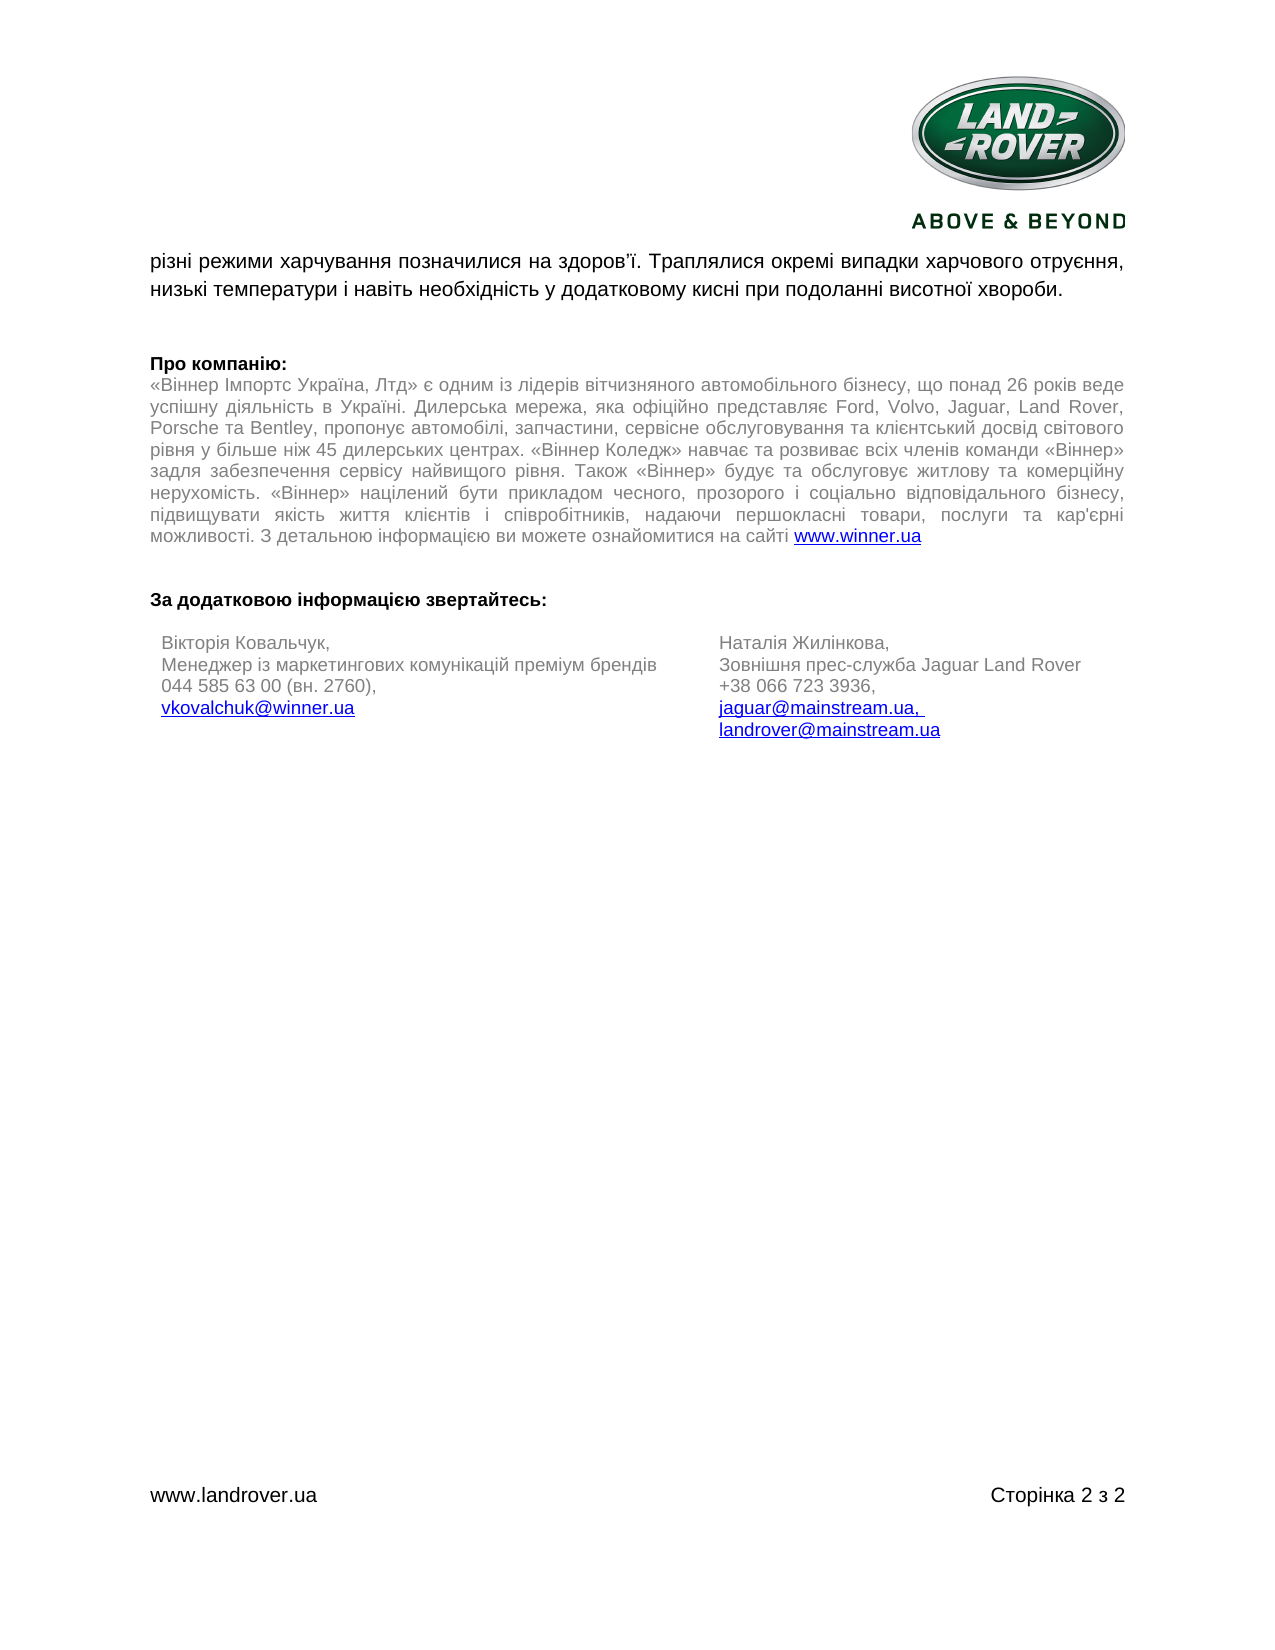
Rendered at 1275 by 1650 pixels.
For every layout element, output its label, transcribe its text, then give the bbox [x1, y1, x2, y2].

text «Віннер Імпортс Україна, Лтд» є одним із лідерів вітчизняного автомобільного бізнесу, що понад 26 років веде успішну діяльність в Україні. Дилерська мережа, яка офіційно представляє Ford, Volvo, Jaguar, Land Rover, Porsche та Bentley, пропонує автомобілі, запчастини, сервісне обслуговування та клієнтський досвід світового рівня у більше ніж 45 дилерських центрах. «Віннер Коледж» навчає та розвиває всіх членів команди «Віннер» задля забезпечення сервісу найвищого рівня. Також «Віннер» будує та обслуговує житлову та комерційну нерухомість. «Віннер» націлений бути прикладом чесного, прозорого і соціально відповідального бізнесу, підвищувати якість життя клієнтів і співробітників, надаючи першокласні товари, послуги та кар'єрні можливості. З детальною інформацією ви можете ознайомитися на сайті www.winner.ua [150, 374, 1125, 547]
text За додатковою інформацією звертайтесь: [150, 589, 1125, 611]
text Про компанію: [150, 352, 1125, 374]
table_header Наталія Жилінкова, Зовнішня прес-служба Jaguar Land Rover +38 066 723 3936, jaguar@mainstream.ua, landrover@mainstream.ua [708, 632, 1125, 761]
table_header Вікторія Ковальчук, Менеджер із маркетингових комунікацій преміум брендів 044 585 63 00 (вн. 2760), vkovalchuk@winner.ua [150, 632, 708, 761]
picture [911, 76, 1125, 229]
